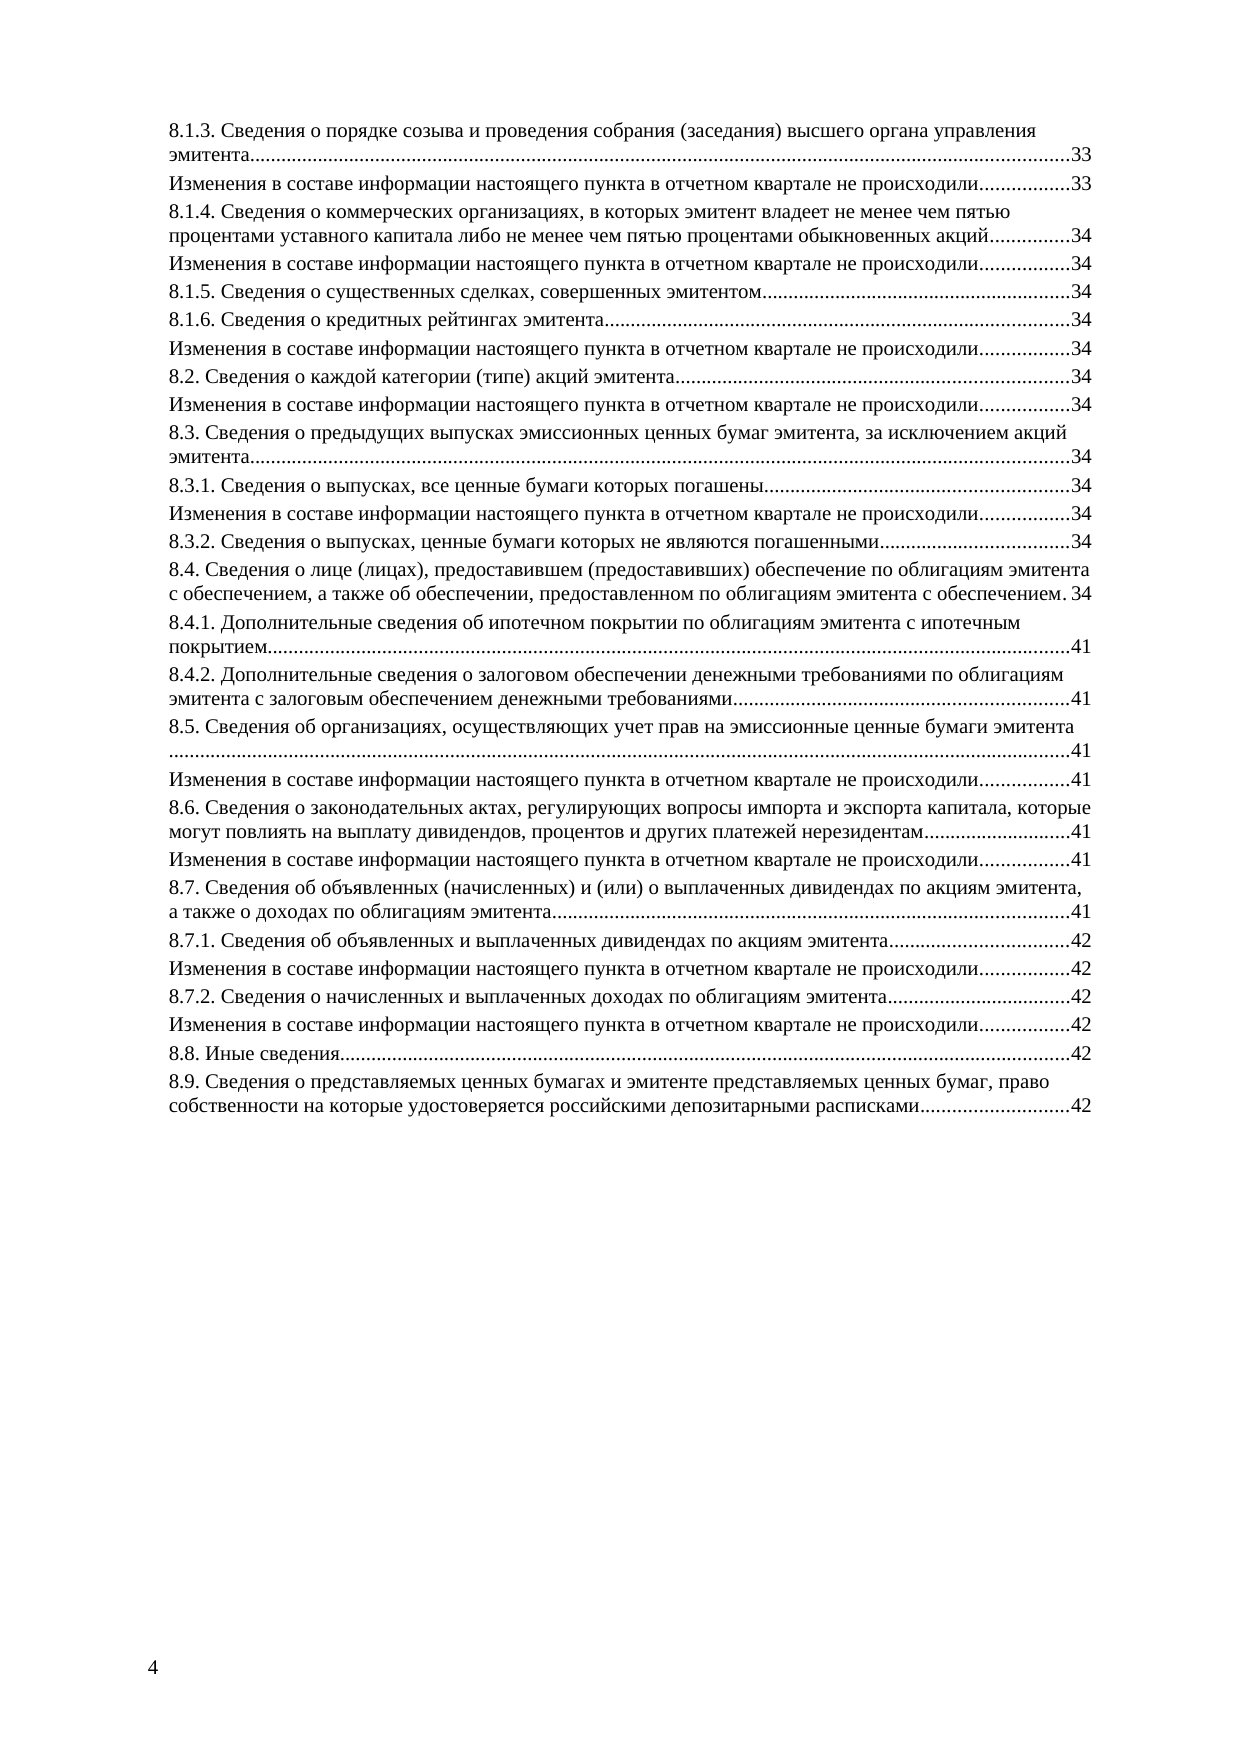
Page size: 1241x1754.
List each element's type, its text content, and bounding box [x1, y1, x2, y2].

text 8.3.2. Сведения о выпусках, ценные бумаги которых не являются погашенными 34 [168, 529, 1092, 553]
text 8.5. Сведения об организациях, осуществляющих учет прав на эмиссионные ценные бумаги эмитента 41 [168, 714, 1092, 762]
text Изменения в составе информации настоящего пункта в отчетном квартале не происходили 41 [168, 766, 1092, 791]
text 8.1.4. Сведения о коммерческих организациях, в которых эмитент владеет не менее чем пятью процентами уставного капитала либо не менее чем пятью процентами обыкновенных акций 34 [168, 199, 1092, 247]
text Изменения в составе информации настоящего пункта в отчетном квартале не происходили 33 [168, 170, 1092, 194]
text Изменения в составе информации настоящего пункта в отчетном квартале не происходили 34 [168, 336, 1092, 360]
text 8.3. Сведения о предыдущих выпусках эмиссионных ценных бумаг эмитента, за исключением акций эмитента 34 [168, 420, 1092, 468]
text 8.7. Сведения об объявленных (начисленных) и (или) о выплаченных дивидендах по акциям эмитента, а также о доходах по облигациям эмитента 41 [168, 875, 1092, 923]
text 8.6. Сведения о законодательных актах, регулирующих вопросы импорта и экспорта капитала, которые могут повлиять на выплату дивидендов, процентов и других платежей нерезидентам 41 [168, 795, 1092, 843]
text 8.4.1. Дополнительные сведения об ипотечном покрытии по облигациям эмитента с ипотечным покрытием 41 [168, 609, 1092, 658]
text 8.2. Сведения о каждой категории (типе) акций эмитента 34 [168, 364, 1092, 388]
text 8.7.1. Сведения об объявленных и выплаченных дивидендах по акциям эмитента 42 [168, 927, 1092, 952]
text 8.4. Сведения о лице (лицах), предоставившем (предоставивших) обеспечение по облигациям эмитента с обеспечением, а также об обеспечении, предоставленном по облигациям эмитента с обеспечением 34 [168, 557, 1092, 605]
text 8.9. Сведения о представляемых ценных бумагах и эмитенте представляемых ценных бумаг, право собственности на которые удостоверяется российскими депозитарными расписками 42 [168, 1069, 1092, 1117]
text Изменения в составе информации настоящего пункта в отчетном квартале не происходили 34 [168, 501, 1092, 525]
text 8.8. Иные сведения 42 [168, 1040, 1092, 1064]
text Изменения в составе информации настоящего пункта в отчетном квартале не происходили 34 [168, 392, 1092, 416]
text 8.4.2. Дополнительные сведения о залоговом обеспечении денежными требованиями по облигациям эмитента с залоговым обеспечением денежными требованиями 41 [168, 662, 1092, 710]
text 8.7.2. Сведения о начисленных и выплаченных доходах по облигациям эмитента 42 [168, 984, 1092, 1008]
text Изменения в составе информации настоящего пункта в отчетном квартале не происходили 34 [168, 251, 1092, 275]
text 8.1.3. Сведения о порядке созыва и проведения собрания (заседания) высшего органа управления эмитента 33 [168, 118, 1092, 166]
text Изменения в составе информации настоящего пункта в отчетном квартале не происходили 41 [168, 847, 1092, 871]
text Изменения в составе информации настоящего пункта в отчетном квартале не происходили 42 [168, 1012, 1092, 1036]
text 8.1.6. Сведения о кредитных рейтингах эмитента 34 [168, 307, 1092, 331]
text 8.1.5. Сведения о существенных сделках, совершенных эмитентом 34 [168, 279, 1092, 303]
text Изменения в составе информации настоящего пункта в отчетном квартале не происходили 42 [168, 956, 1092, 980]
text 8.3.1. Сведения о выпусках, все ценные бумаги которых погашены 34 [168, 473, 1092, 497]
